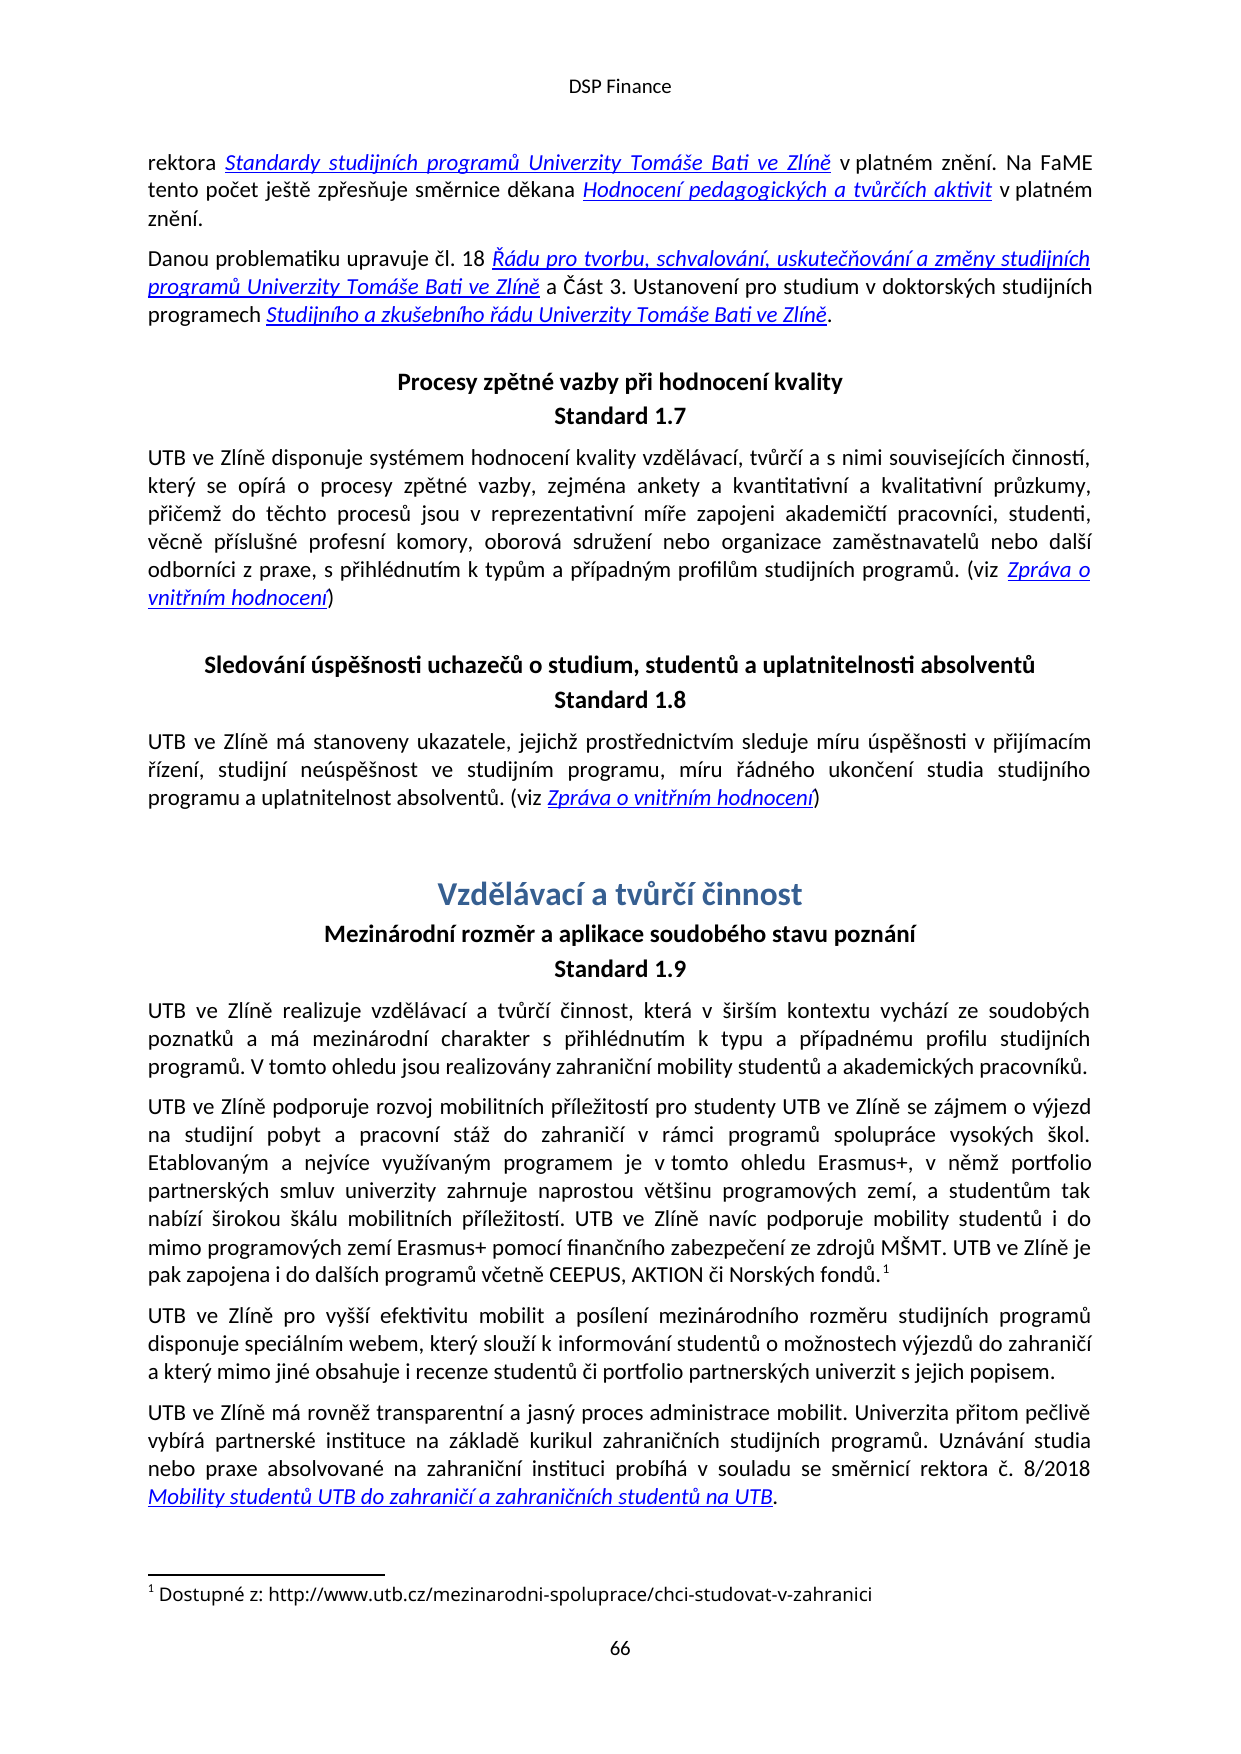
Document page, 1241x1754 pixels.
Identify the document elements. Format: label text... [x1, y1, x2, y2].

text UTB ve Zlíně má stanoveny ukazatele, jejichž prostřednictvím sleduje míru úspěšnosti v přijímacím řízení, studijní neúspěšnost ve studijním programu, míru řádného ukončení studia studijního programu a uplatnitelnost absolventů. (viz Zpráva o vnitřním hodnocení) [148, 727, 1093, 811]
text UTB ve Zlíně disponuje systémem hodnocení kvality vzdělávací, tvůrčí a s nimi souvisejících činností, který se opírá o procesy zpětné vazby, zejména ankety a kvantitativní a kvalitativní průzkumy, přičemž do těchto procesů jsou v reprezentativní míře zapojeni akademičtí pracovníci, studenti, věcně příslušné profesní komory, oborová sdružení nebo organizace zaměstnavatelů nebo další odborníci z praxe, s přihlédnutím k typům a případným profilům studijních programů. (viz Zpráva o vnitřním hodnocení) [148, 443, 1093, 612]
text Danou problematiku upravuje čl. 18 Řádu pro tvorbu, schvalování, uskutečňování a změny studijních programů Univerzity Tomáše Bati ve Zlíně a Část 3. Ustanovení pro studium v doktorských studijních programech Studijního a zkušebního řádu Univerzity Tomáše Bati ve Zlíně. [148, 244, 1093, 328]
text UTB ve Zlíně realizuje vzdělávací a tvůrčí činnost, která v širším kontextu vychází ze soudobých poznatků a má mezinárodní charakter s přihlédnutím k typu a případnému profilu studijních programů. V tomto ohledu jsou realizovány zahraniční mobility studentů a akademických pracovníků. [148, 996, 1093, 1080]
subtitle Procesy zpětné vazby při hodnocení kvality [148, 366, 1093, 396]
subtitle Standard 1.8 [148, 684, 1093, 714]
subtitle Mezinárodní rozměr a aplikace soudobého stavu poznání [148, 918, 1093, 949]
subtitle Vzdělávací a tvůrčí činnost [148, 873, 1093, 914]
text UTB ve Zlíně má rovněž transparentní a jasný proces administrace mobilit. Univerzita přitom pečlivě vybírá partnerské instituce na základě kurikul zahraničních studijních programů. Uznávání studia nebo praxe absolvované na zahraniční instituci probíhá v souladu se směrnicí rektora č. 8/2018 Mobility studentů UTB do zahraničí a zahraničních studentů na UTB. [148, 1398, 1093, 1510]
text UTB ve Zlíně pro vyšší efektivitu mobilit a posílení mezinárodního rozměru studijních programů disponuje speciálním webem, který slouží k informování studentů o možnostech výjezdů do zahraničí a který mimo jiné obsahuje i recenze studentů či portfolio partnerských univerzit s jejich popisem. [148, 1301, 1093, 1385]
text UTB ve Zlíně podporuje rozvoj mobilitních příležitostí pro studenty UTB ve Zlíně se zájmem o výjezd na studijní pobyt a pracovní stáž do zahraničí v rámci programů spolupráce vysokých škol. Etablovaným a nejvíce využívaným programem je v tomto ohledu Erasmus+, v němž portfolio partnerských smluv univerzity zahrnuje naprostou většinu programových zemí, a studentům tak nabízí širokou škálu mobilitních příležitostí. UTB ve Zlíně navíc podporuje mobility studentů i do mimo programových zemí Erasmus+ pomocí finančního zabezpečení ze zdrojů MŠMT. UTB ve Zlíně je pak zapojena i do dalších programů včetně CEEPUS, AKTION či Norských fondů. [148, 1092, 1093, 1289]
subtitle Sledování úspěšnosti uchazečů o studium, studentů a uplatnitelnosti absolventů [148, 649, 1093, 679]
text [148, 148, 1093, 232]
subtitle Standard 1.9 [148, 953, 1093, 983]
subtitle Standard 1.7 [148, 400, 1093, 431]
